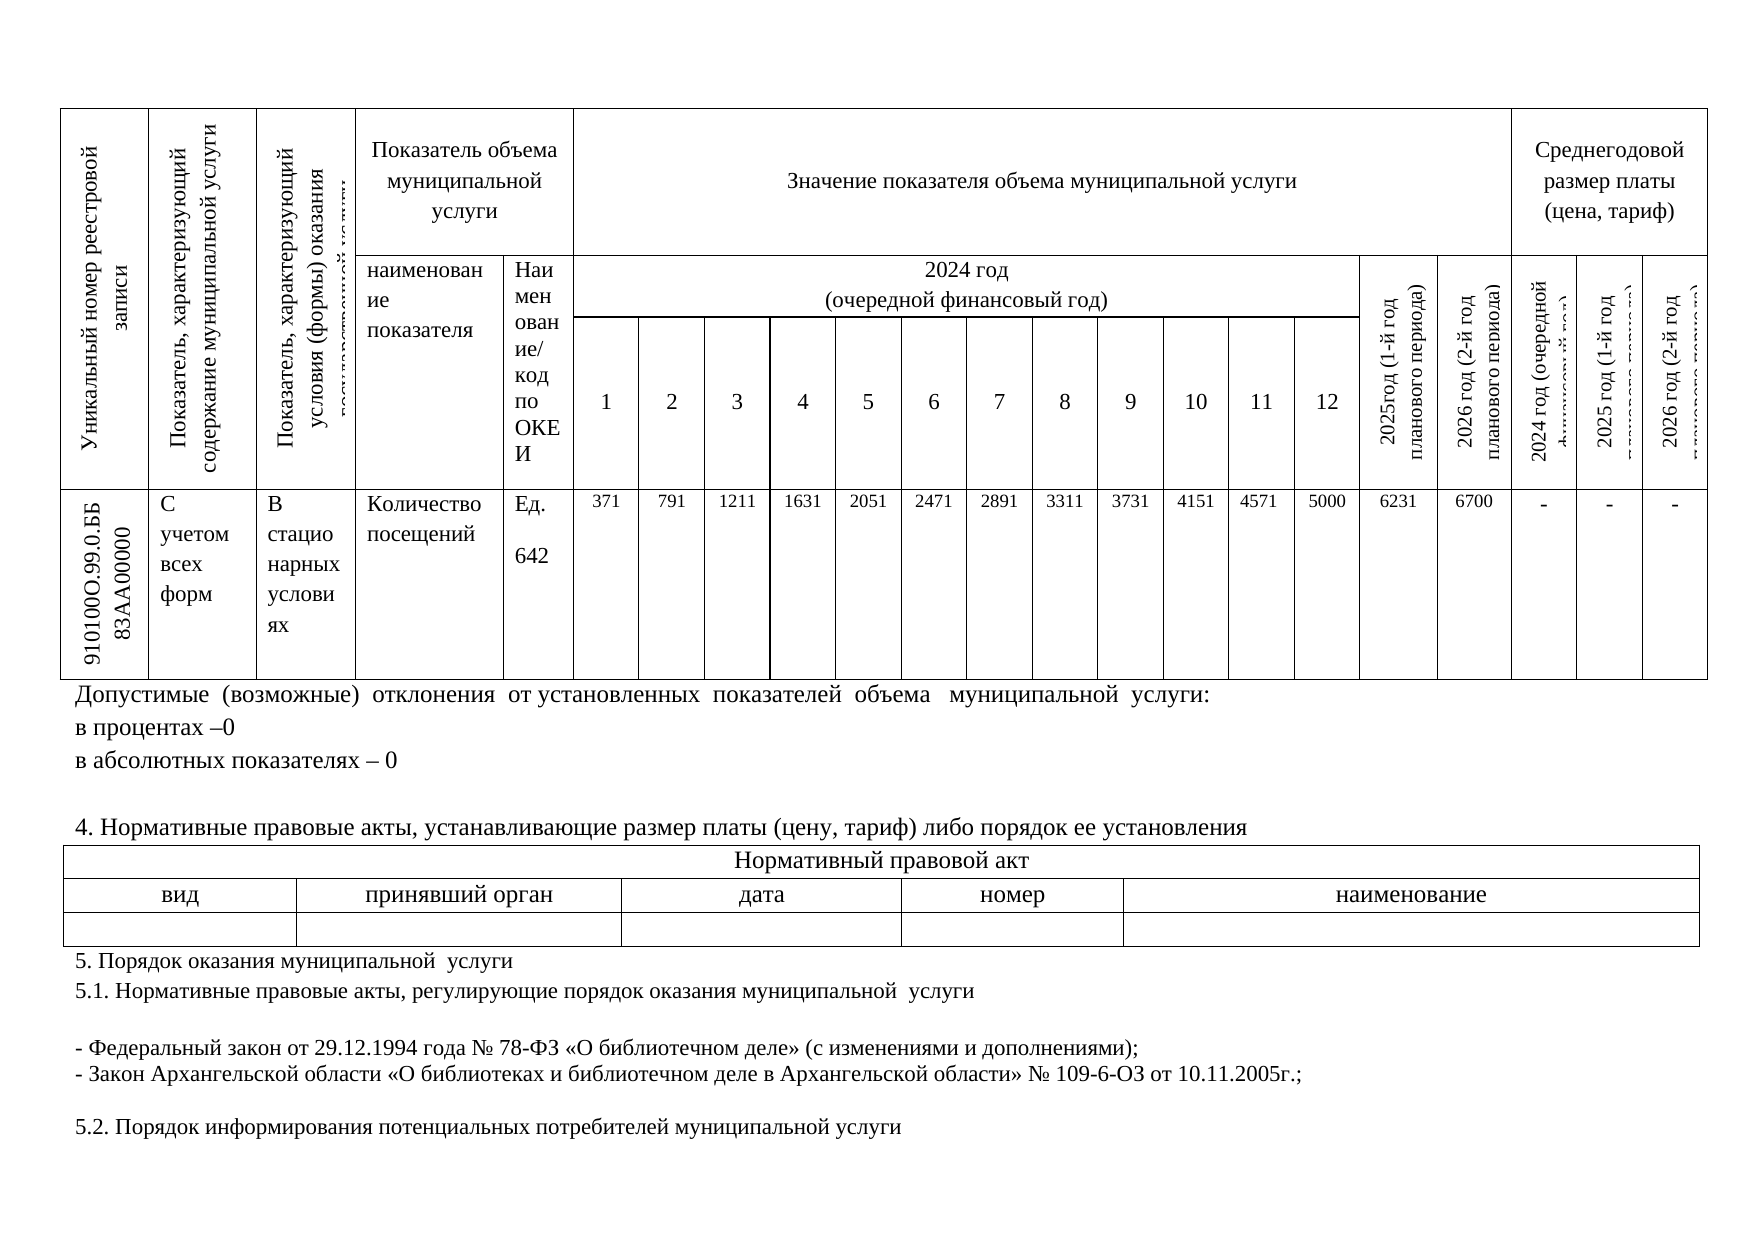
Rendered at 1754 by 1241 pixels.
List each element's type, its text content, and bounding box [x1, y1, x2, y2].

table_cell 4 [771, 318, 835, 489]
table_cell [902, 913, 1123, 946]
table_cell 6 [902, 318, 966, 489]
table_cell - [1512, 490, 1576, 678]
table_cell 5000 [1295, 490, 1359, 678]
text 5.2. Порядок информирования потенциальных потребителей муниципальной услуги [75, 1113, 1679, 1139]
table_header Показатель объема муниципальной услуги [356, 109, 573, 255]
table_cell 3731 [1098, 490, 1163, 678]
table_cell 5 [836, 318, 901, 489]
table_cell 11 [1229, 318, 1294, 489]
table_header Значение показателя объема муниципальной услуги [574, 109, 1511, 255]
table_header Нормативный правовой акт [64, 846, 1699, 878]
table_cell 10 [1164, 318, 1228, 489]
text 5.1. Нормативные правовые акты, регулирующие порядок оказания муниципальной услуги [75, 977, 1679, 1003]
table_cell принявший орган [297, 879, 621, 912]
table_cell 2891 [967, 490, 1032, 678]
table_cell 1211 [705, 490, 769, 678]
text Допустимые (возможные) отклонения от установленных показателей объема муниципальной услуги: [75, 680, 1679, 708]
table_cell 4571 [1229, 490, 1294, 678]
table_cell Наименование/код по ОКЕИ [504, 256, 573, 489]
table_cell 371 [574, 490, 638, 678]
table_cell 2026 год (2-й год планового периода) [1438, 256, 1511, 489]
table_cell 2024 год (очередной финансовый год) [1512, 256, 1576, 489]
table_cell В стационарных условиях [257, 490, 355, 678]
text в процентах –0 [75, 712, 1679, 741]
table_cell 2 [639, 318, 704, 489]
text 5. Порядок оказания муниципальной услуги [75, 947, 1679, 973]
table_header Уникальный номер реестровой записи [61, 109, 148, 489]
table_cell [622, 913, 901, 946]
table_cell 9 [1098, 318, 1163, 489]
table_cell наименование показателя [356, 256, 503, 489]
table_header Среднегодовой размер платы (цена, тариф) [1512, 109, 1707, 255]
table_cell 7 [967, 318, 1032, 489]
table_cell вид [64, 879, 296, 912]
table_cell 1631 [771, 490, 835, 678]
table_cell 2024 год (очередной финансовый год) [574, 256, 1359, 316]
table_cell 791 [639, 490, 704, 678]
text - Федеральный закон от 29.12.1994 года № 78-ФЗ «О библиотечном деле» (с изменениями и дополнениями); - Закон Архангельской области «О библиотеках и библиотечном деле в Архангельской области» № 109-6-ОЗ от 10.11.2005г.; [75, 1007, 1679, 1086]
table_cell 4151 [1164, 490, 1228, 678]
table_cell 8 [1033, 318, 1097, 489]
table_cell номер [902, 879, 1123, 912]
table_cell 910100О.99.0.ББ83АА00000 [61, 490, 148, 678]
table_cell - [1577, 490, 1642, 678]
table_cell Количество посещений [356, 490, 503, 678]
text в абсолютных показателях – 0 [75, 746, 1679, 774]
table_cell С учетом всех форм [149, 490, 256, 678]
table_cell 2025 год (1-й год планового периода) [1577, 256, 1642, 489]
text 4. Нормативные правовые акты, устанавливающие размер платы (цену, тариф) либо порядок ее установления [75, 812, 1679, 840]
table_cell - [1643, 490, 1707, 678]
table_cell 2026 год (2-й год планового периода) [1643, 256, 1707, 489]
table_cell [1124, 913, 1699, 946]
table_header Показатель, характеризующий условия (формы) оказания государственной услуги [257, 109, 355, 489]
table_cell 1 [574, 318, 638, 489]
table_cell 12 [1295, 318, 1359, 489]
table_cell дата [622, 879, 901, 912]
table_cell 2051 [836, 490, 901, 678]
table_cell 2471 [902, 490, 966, 678]
table_cell 3311 [1033, 490, 1097, 678]
table_cell 3 [705, 318, 769, 489]
table_cell Ед. 642 [504, 490, 573, 678]
table_cell [64, 913, 296, 946]
table_cell 6700 [1438, 490, 1511, 678]
table_cell 2025год (1-й год планового периода) [1360, 256, 1437, 489]
table_cell наименование [1124, 879, 1699, 912]
table_header Показатель, характеризующий содержание муниципальной услуги [149, 109, 256, 489]
table_cell 6231 [1360, 490, 1437, 678]
table_cell [297, 913, 621, 946]
